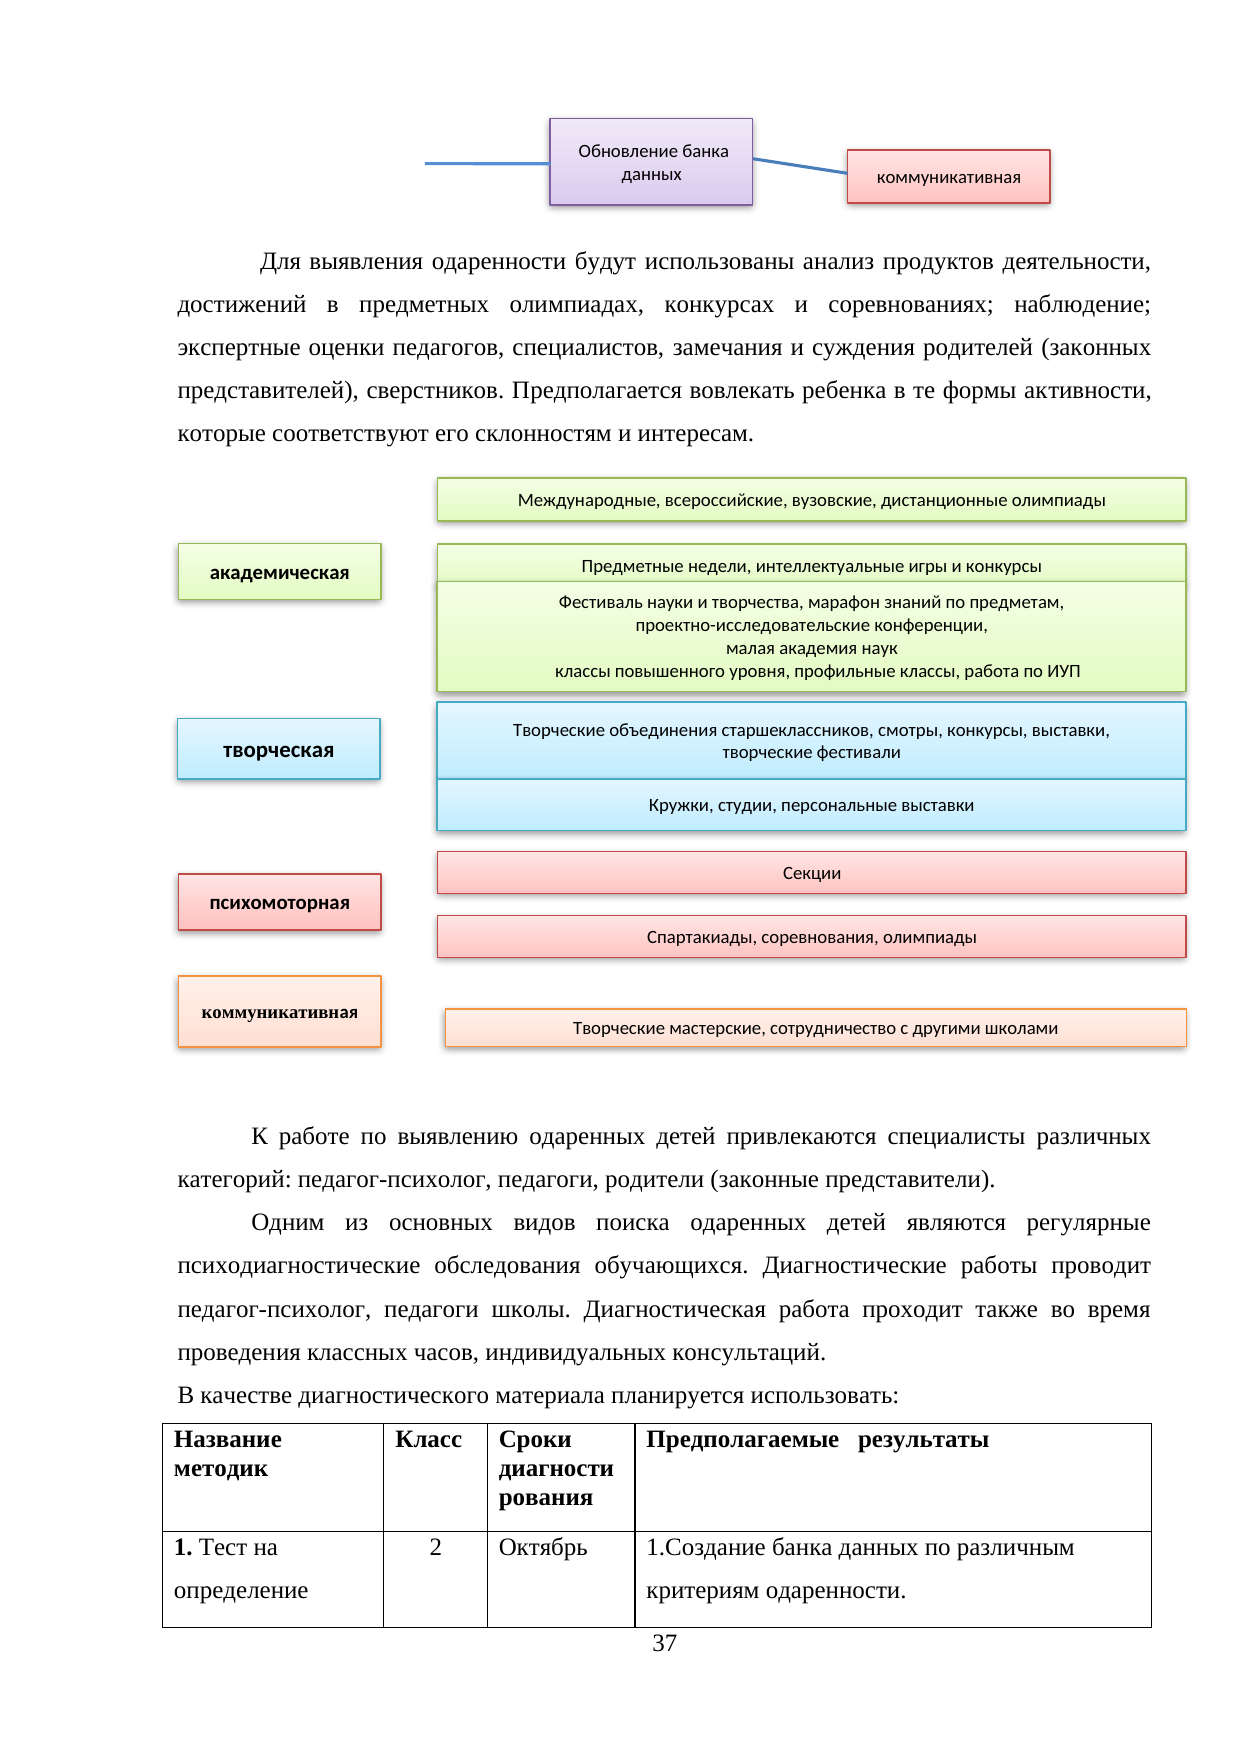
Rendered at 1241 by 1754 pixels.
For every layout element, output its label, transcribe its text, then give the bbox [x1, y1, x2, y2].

table_header Сроки диагностирования [488, 1424, 634, 1531]
text Одним из основных видов поиска одаренных детей являются регулярные психодиагностические обследования обучающихся. Диагностические работы проводит педагог-психолог, педагоги школы. Диагностическая работа проходит также во время проведения классных часов, индивидуальных консультаций. [177, 1207, 1152, 1366]
text К работе по выявлению одаренных детей привлекаются специалисты различных категорий: педагог-психолог, педагоги, родители (законные представители). [177, 1121, 1152, 1193]
table_header Класс [384, 1424, 487, 1531]
table_header Название методик [163, 1424, 383, 1531]
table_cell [636, 1532, 1151, 1627]
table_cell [163, 1532, 383, 1627]
table_cell Октябрь [488, 1532, 634, 1627]
table_header Предполагаемые результаты [636, 1424, 1151, 1531]
table_cell 2 [384, 1532, 487, 1627]
list Для выявления одаренности будут использованы анализ продуктов деятельности, достижений в предметных олимпиадах, конкурсах и соревнованиях; наблюдение; экспертные оценки педагогов, специалистов, замечания и суждения родителей (законных представителей), сверстников. Предполагается вовлекать ребенка в те формы активности, которые соответствуют его склонностям и интересам. [177, 246, 1152, 447]
text В качестве диагностического материала планируется использовать: [177, 1380, 1152, 1409]
